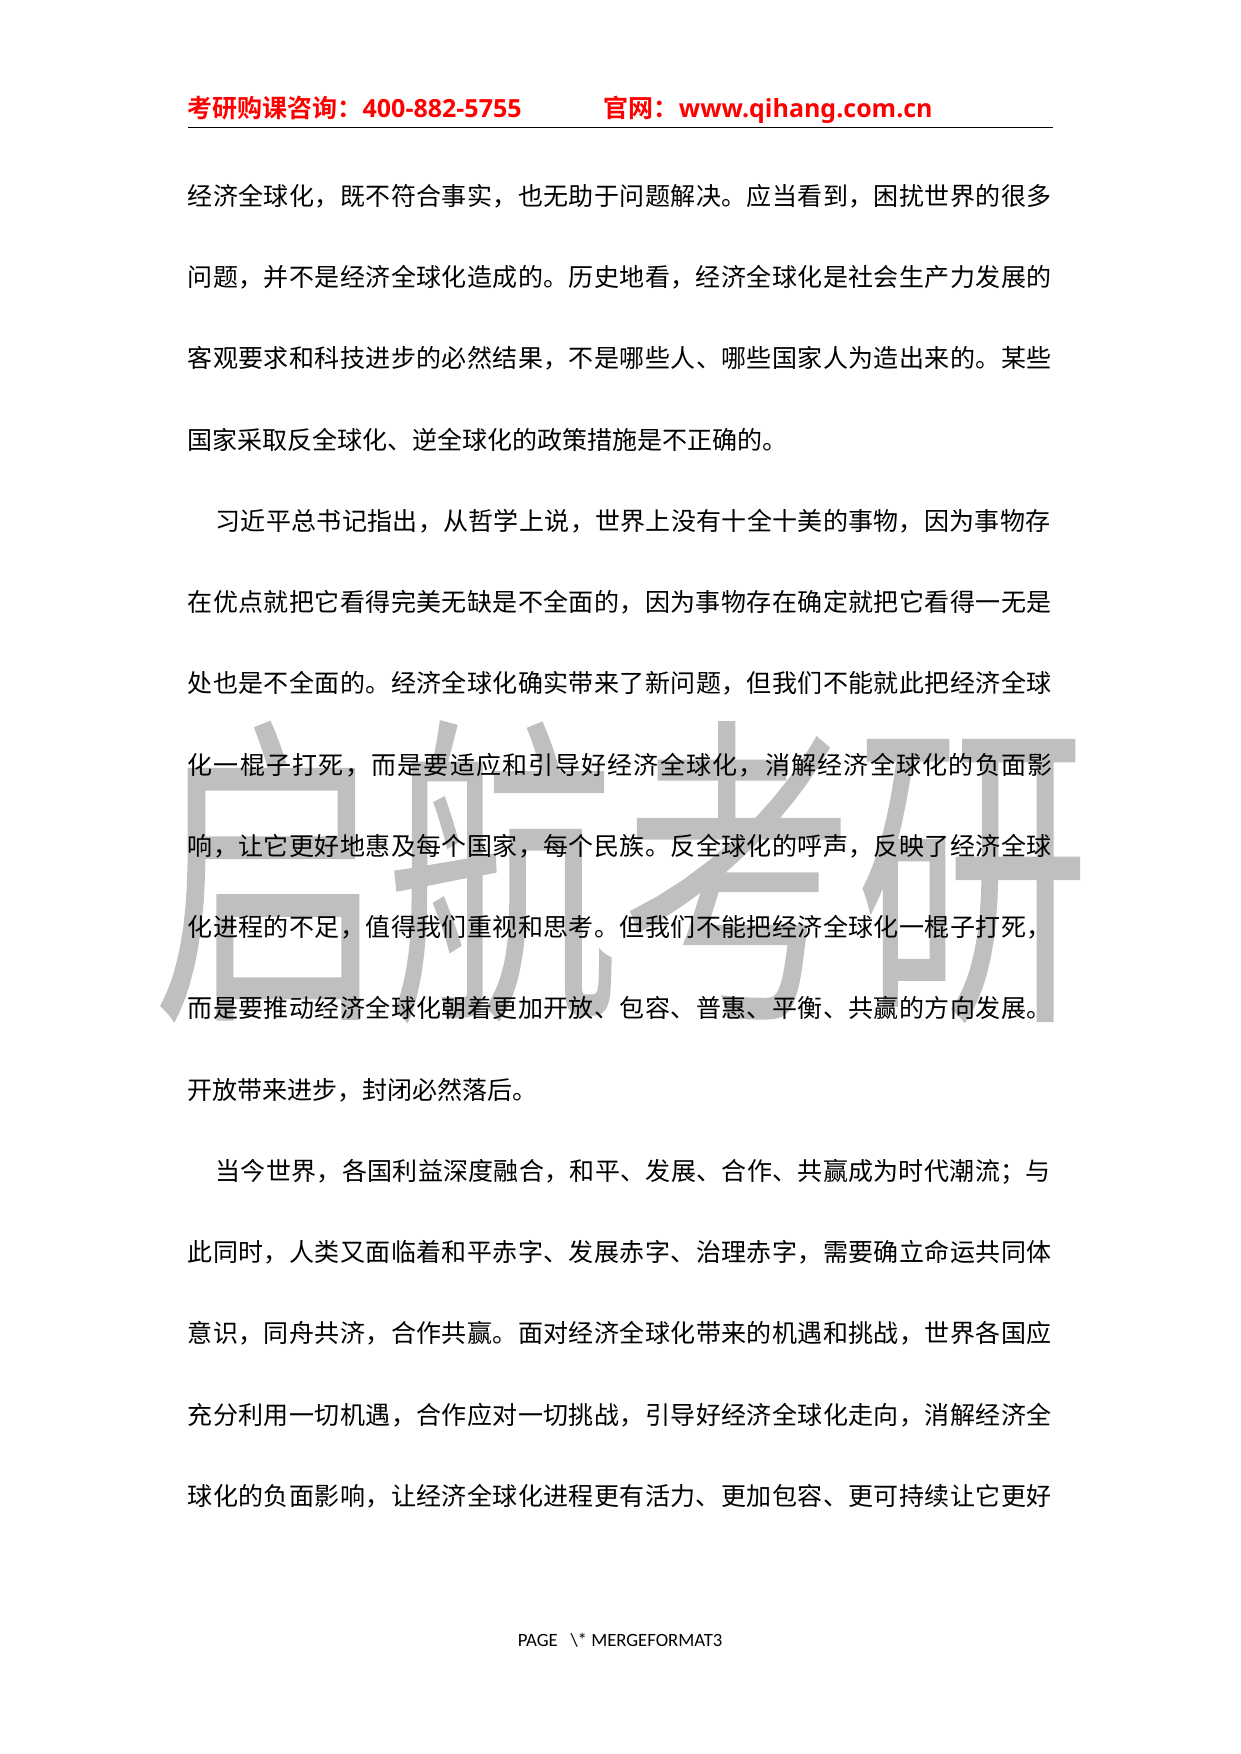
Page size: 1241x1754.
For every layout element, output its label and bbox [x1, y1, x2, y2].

list [187, 162, 1053, 1527]
